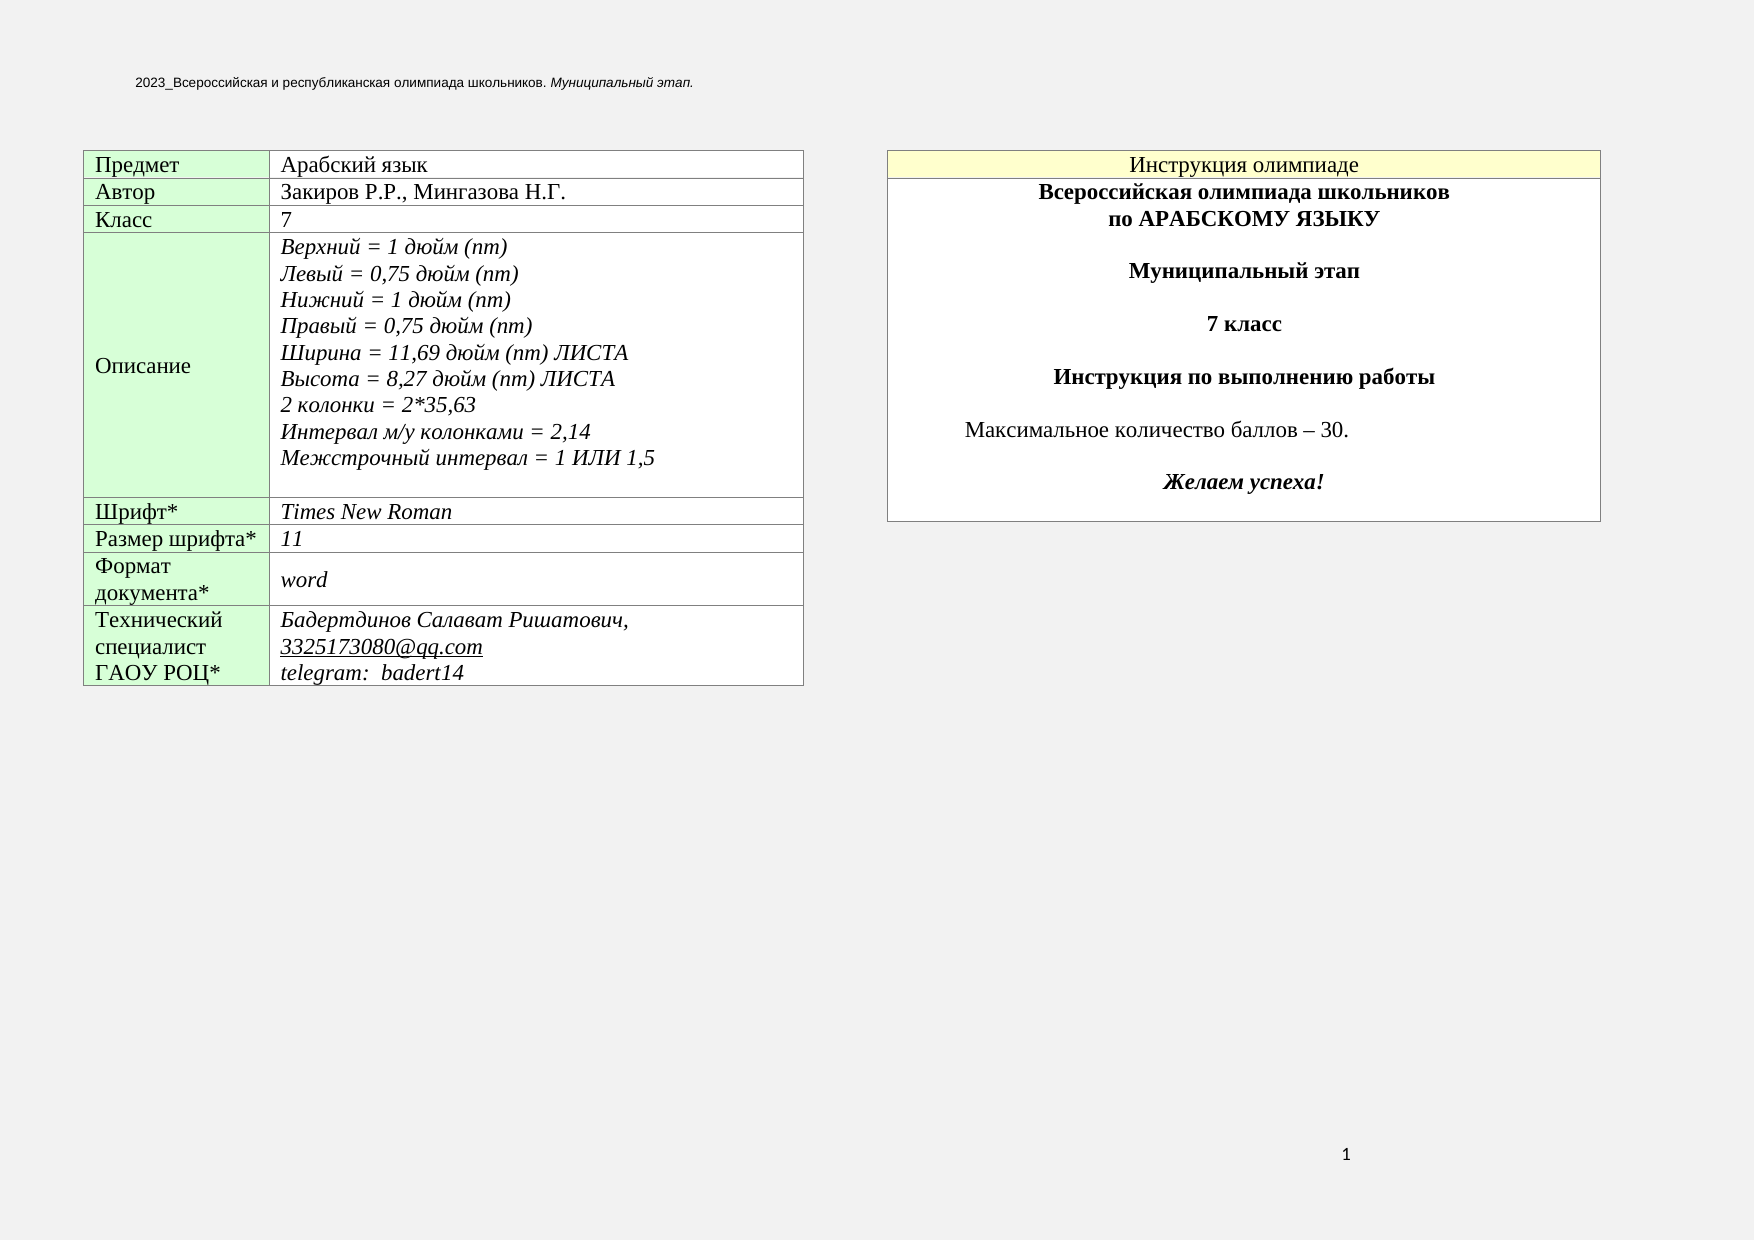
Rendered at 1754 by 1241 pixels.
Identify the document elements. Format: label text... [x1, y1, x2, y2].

table_cell Технический специалист ГАОУ РОЦ* [84, 606, 269, 685]
table_cell Класс [84, 206, 269, 232]
table_cell Автор [84, 179, 269, 205]
table_cell 7 [270, 206, 803, 232]
table_header Предмет [84, 151, 269, 177]
table_header Арабский язык [270, 151, 803, 177]
table_cell Всероссийская олимпиада школьников по АРАБСКОМУ ЯЗЫКУ Муниципальный этап 7 класс Инструкция по выполнению работы Максимальное количество баллов – 30. Желаем успеха! [888, 179, 1600, 521]
table_cell Times New Roman [270, 498, 803, 524]
table_cell 11 [270, 525, 803, 552]
table_cell Формат документа* [84, 553, 269, 605]
table_cell Размер шрифта* [84, 525, 269, 552]
table_cell Верхний = 1 дюйм (пт) Левый = 0,75 дюйм (пт) Нижний = 1 дюйм (пт) Правый = 0,75 дюйм (пт) Ширина = 11,69 дюйм (пт) ЛИСТА Высота = 8,27 дюйм (пт) ЛИСТА 2 колонки = 2*35,63 Интервал м/у колонками = 2,14 Межстрочный интервал = 1 ИЛИ 1,5 [270, 233, 803, 497]
table_header Инструкция олимпиаде [888, 151, 1600, 177]
table_cell Шрифт* [84, 498, 269, 524]
table_cell Описание [84, 233, 269, 497]
table_cell Бадертдинов Салават Ришатович, 3325173080@qq.com telegram: badert14 [270, 606, 803, 685]
table_cell Закиров Р.Р., Мингазова Н.Г. [270, 179, 803, 205]
table_cell word [270, 553, 803, 605]
